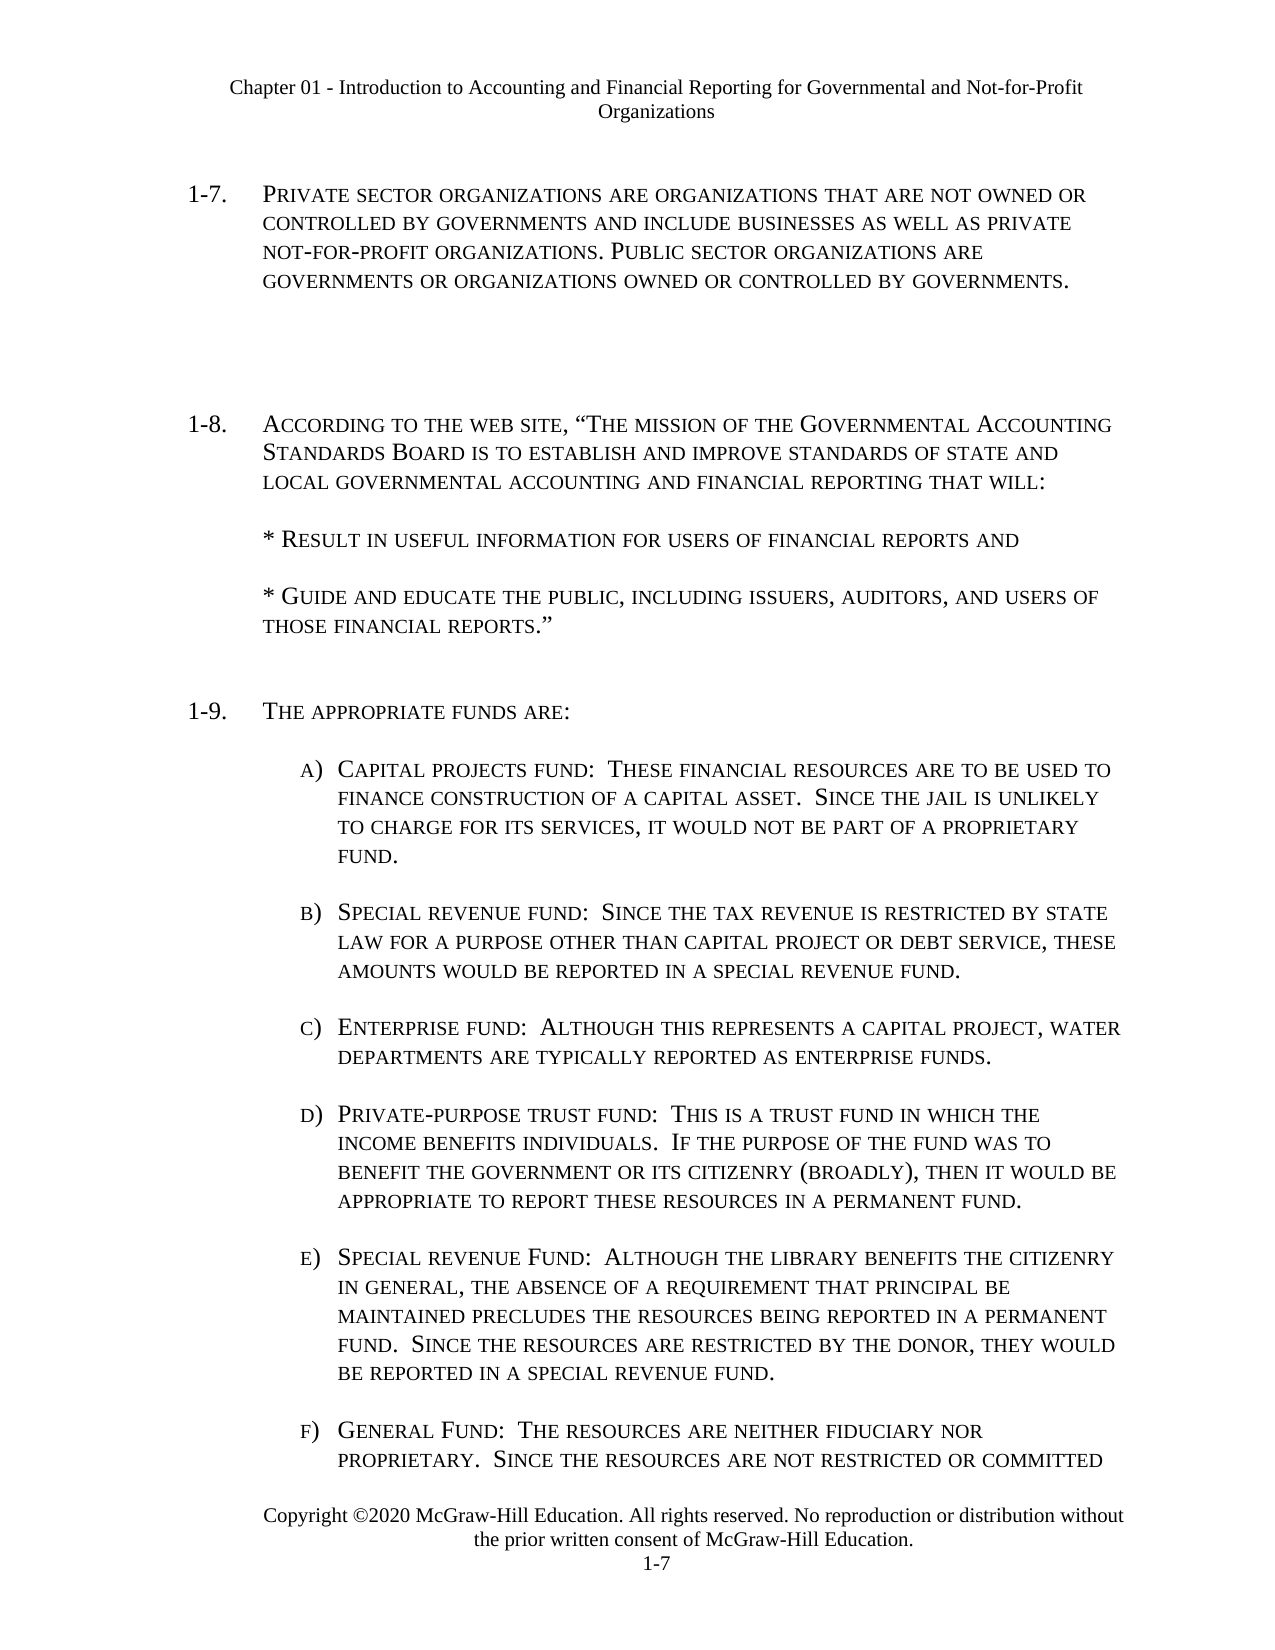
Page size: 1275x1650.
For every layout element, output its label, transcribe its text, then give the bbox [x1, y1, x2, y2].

list Enterprise fund: Although this represents a capital project, water departments are typically reported as enterprise funds. [300, 1012, 1125, 1070]
text 1-8. According to the web site, “The mission of the Governmental Accounting Standards Board is to establish and improve standards of state and local governmental accounting and financial reporting that will: [187, 409, 1125, 495]
list Special revenue fund: Since the tax revenue is restricted by state law for a purpose other than capital project or debt service, these amounts would be reported in a special revenue fund. [300, 897, 1125, 984]
list Special revenue Fund: Although the library benefits the citizenry in general, the absence of a requirement that principal be maintained precludes the resources being reported in a permanent fund. Since the resources are restricted by the donor, they would be reported in a special revenue fund. [300, 1242, 1125, 1386]
list Private-purpose trust fund: This is a trust fund in which the income benefits individuals. If the purpose of the fund was to benefit the government or its citizenry (broadly), then it would be appropriate to report these resources in a permanent fund. [300, 1099, 1125, 1214]
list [300, 1415, 1125, 1472]
text * Result in useful information for users of financial reports and [187, 524, 1125, 552]
text 1-7. Private sector organizations are organizations that are not owned or controlled by governments and include businesses as well as private not-for-profit organizations. Public sector organizations are governments or organizations owned or controlled by governments. [187, 179, 1125, 294]
list Capital projects fund: These financial resources are to be used to finance construction of a capital asset. Since the jail is unlikely to charge for its services, it would not be part of a proprietary fund. [300, 754, 1125, 869]
text 1-9. The appropriate funds are: [187, 696, 1125, 725]
text * Guide and educate the public, including issuers, auditors, and users of those financial reports.” [262, 581, 1125, 639]
